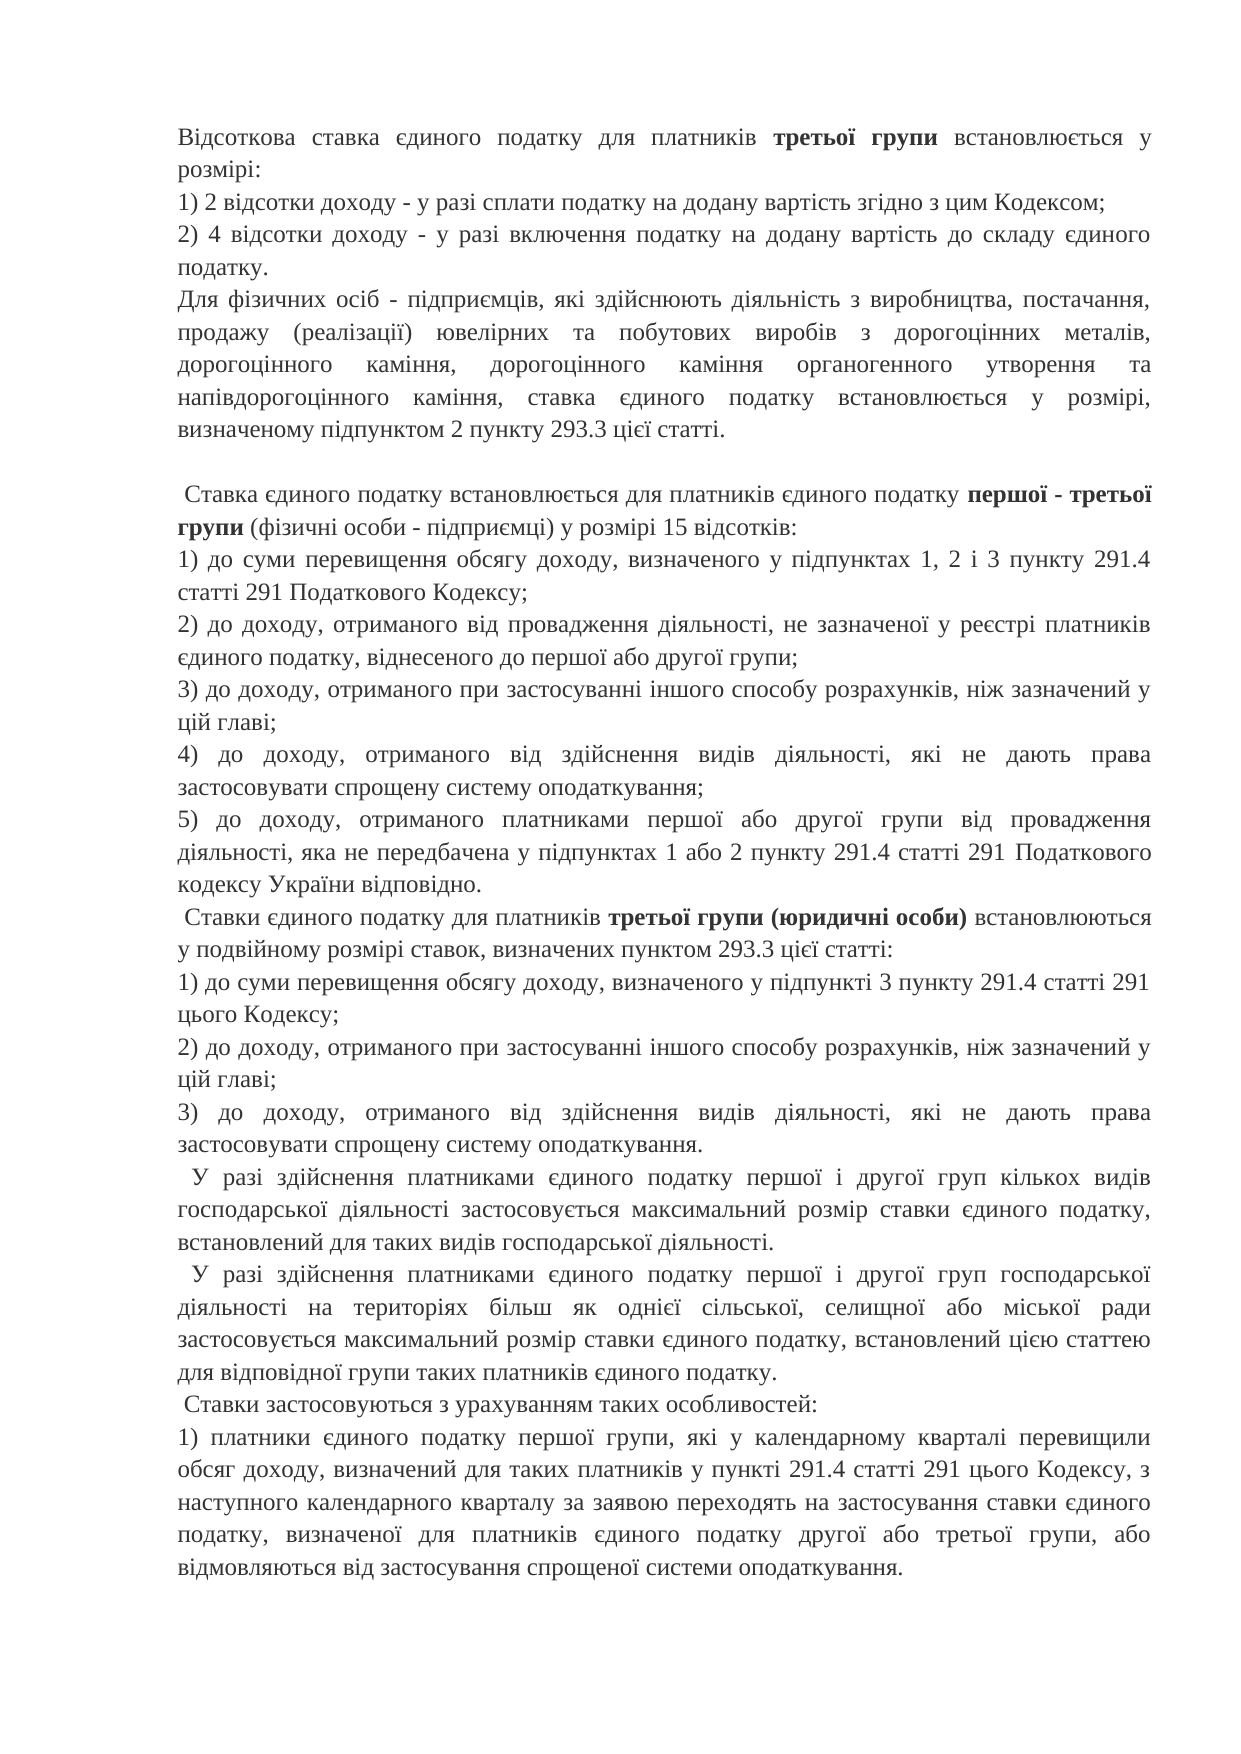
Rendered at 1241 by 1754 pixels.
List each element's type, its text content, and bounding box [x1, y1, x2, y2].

text 2) до доходу, отриманого при застосуванні іншого способу розрахунків, ніж зазначений у цій главі; [177, 1028, 1152, 1093]
text 3) до доходу, отриманого від здійснення видів діяльності, які не дають права застосовувати спрощену систему оподаткування. [177, 1093, 1152, 1158]
text 2) до доходу, отриманого від провадження діяльності, не зазначеної у реєстрі платників єдиного податку, віднесеного до першої або другої групи; [177, 606, 1152, 671]
text 1) платники єдиного податку першої групи, які у календарному кварталі перевищили обсяг доходу, визначений для таких платників у пункті 291.4 статті 291 цього Кодексу, з наступного календарного кварталу за заявою переходять на застосування ставки єдиного податку, визначеної для платників єдиного податку другої або третьої групи, або відмовляються від застосування спрощеної системи оподаткування. [177, 1418, 1152, 1581]
text 1) до суми перевищення обсягу доходу, визначеного у підпункті 3 пункту 291.4 статті 291 цього Кодексу; [177, 963, 1152, 1028]
text 3) до доходу, отриманого при застосуванні іншого способу розрахунків, ніж зазначений у цій главі; [177, 671, 1152, 736]
text Ставки єдиного податку для платників третьої групи (юридичні особи) встановлюються у подвійному розмірі ставок, визначених пунктом 293.3 цієї статті: [177, 898, 1152, 963]
text 5) до доходу, отриманого платниками першої або другої групи від провадження діяльності, яка не передбачена у підпунктах 1 або 2 пункту 291.4 статті 291 Податкового кодексу України відповідно. [177, 801, 1152, 898]
text Відсоткова ставка єдиного податку для платників третьої групи встановлюється у розмірі: [177, 118, 1152, 183]
text 4) до доходу, отриманого від здійснення видів діяльності, які не дають права застосовувати спрощену систему оподаткування; [177, 736, 1152, 801]
text 2) 4 відсотки доходу - у разі включення податку на додану вартість до складу єдиного податку. [177, 216, 1152, 281]
text 1) до суми перевищення обсягу доходу, визначеного у підпунктах 1, 2 і 3 пункту 291.4 статті 291 Податкового Кодексу; [177, 541, 1152, 606]
text У разі здійснення платниками єдиного податку першої і другої груп господарської діяльності на територіях більш як однієї сільської, селищної або міської ради застосовується максимальний розмір ставки єдиного податку, встановлений цією статтею для відповідної групи таких платників єдиного податку. [177, 1256, 1152, 1386]
text Для фізичних осіб - підприємців, які здійснюють діяльність з виробництва, постачання, продажу (реалізації) ювелірних та побутових виробів з дорогоцінних металів, дорогоцінного каміння, дорогоцінного каміння органогенного утворення та напівдорогоцінного каміння, ставка єдиного податку встановлюється у розмірі, визначеному підпунктом 2 пункту 293.3 цієї статті. [177, 281, 1152, 443]
text 1) 2 відсотки доходу - у разі сплати податку на додану вартість згідно з цим Кодексом; [177, 183, 1152, 216]
text Ставка єдиного податку встановлюється для платників єдиного податку першої - третьої групи (фізичні особи - підприємці) у розмірі 15 відсотків: [177, 476, 1152, 541]
text Ставки застосовуються з урахуванням таких особливостей: [177, 1386, 1152, 1418]
text У разі здійснення платниками єдиного податку першої і другої груп кількох видів господарської діяльності застосовується максимальний розмір ставки єдиного податку, встановлений для таких видів господарської діяльності. [177, 1158, 1152, 1256]
